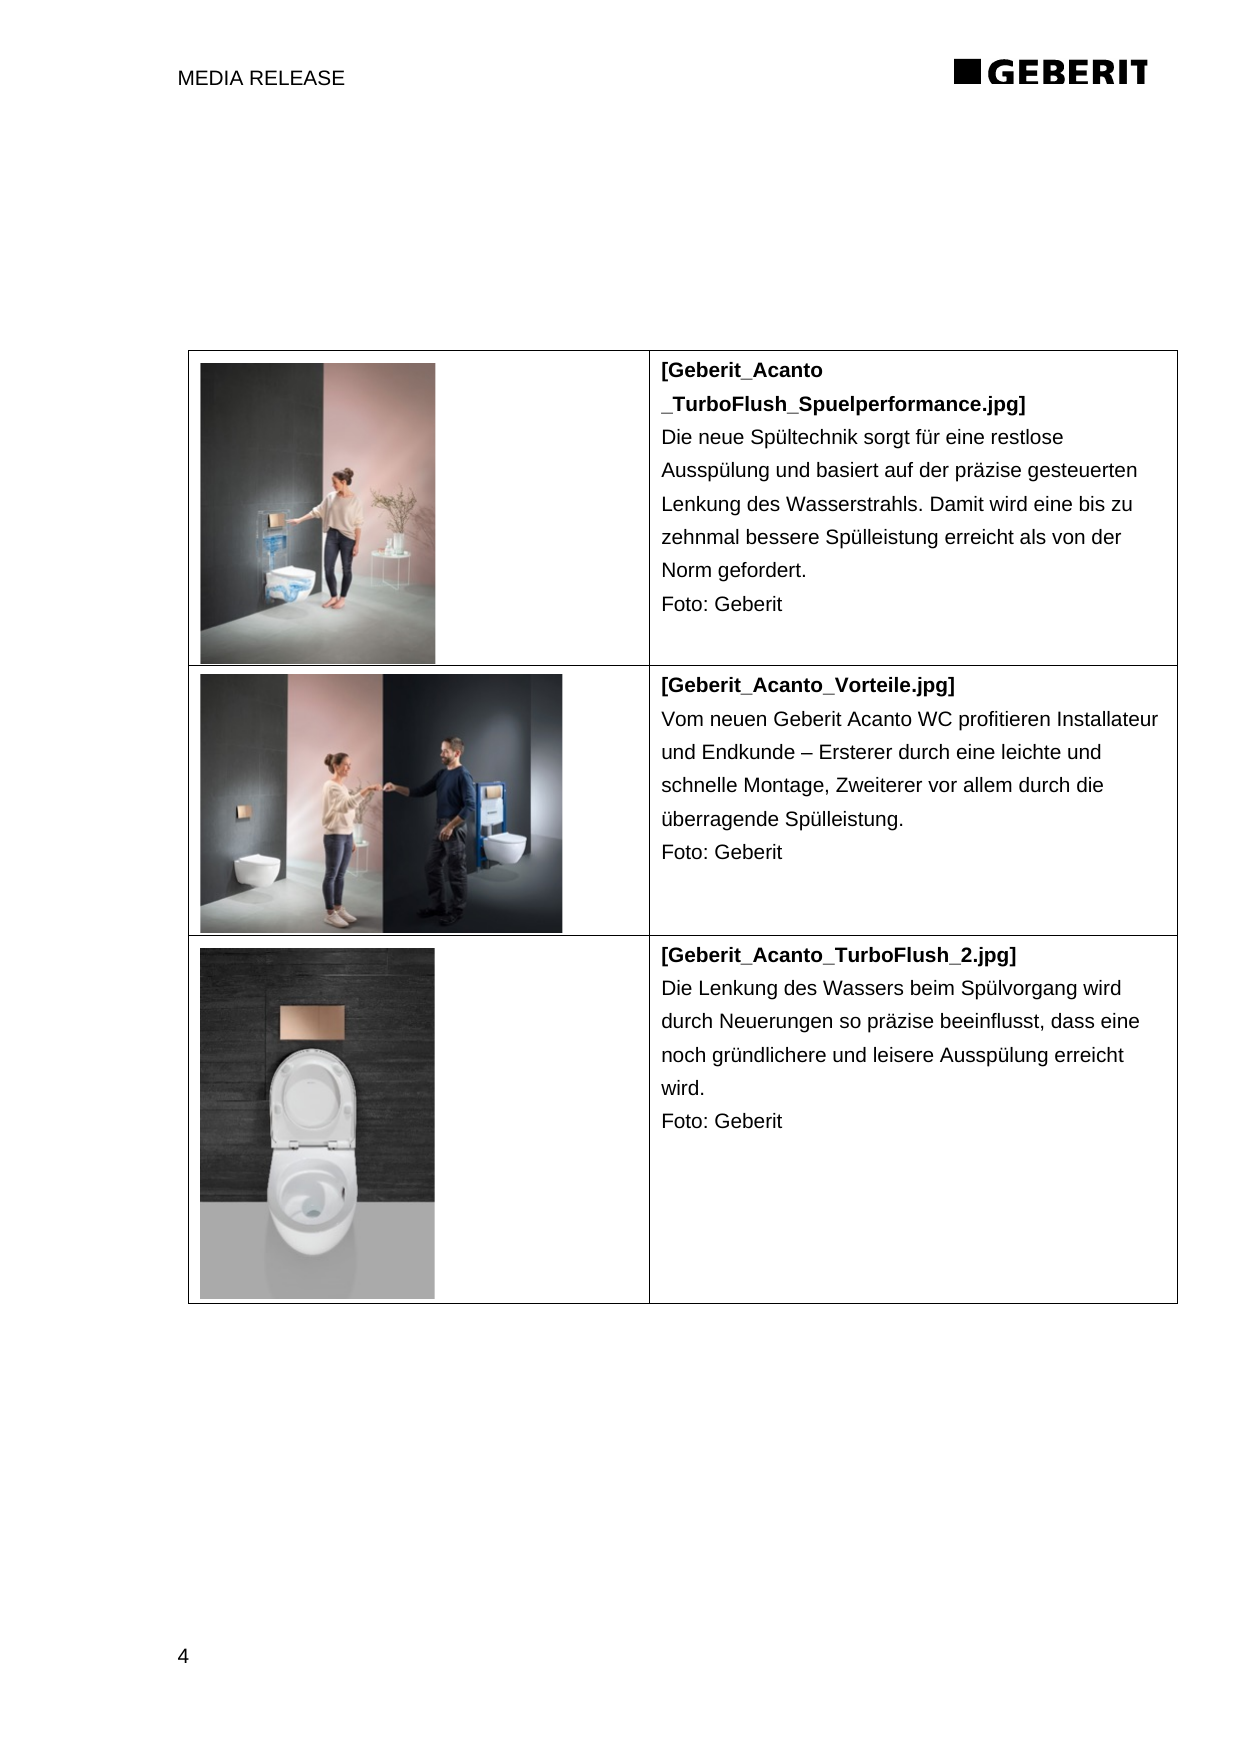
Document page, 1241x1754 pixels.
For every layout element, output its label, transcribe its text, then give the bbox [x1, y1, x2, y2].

table_cell [Geberit_Acanto_Vorteile.jpg] Vom neuen Geberit Acanto WC profitieren Installateur und Endkunde – Ersterer durch eine leichte und schnelle Montage, Zweiterer vor allem durch die überragende Spülleistung. Foto: Geberit [650, 666, 1177, 934]
picture [200, 363, 436, 664]
picture [953, 58, 1148, 84]
table_cell [189, 936, 649, 1303]
picture [200, 948, 435, 1299]
table_cell [Geberit_Acanto_TurboFlush_2.jpg] Die Lenkung des Wassers beim Spülvorgang wird durch Neuerungen so präzise beeinflusst, dass eine noch gründlichere und leisere Ausspülung erreicht wird. Foto: Geberit [650, 936, 1177, 1303]
table_cell [189, 351, 649, 665]
picture [200, 674, 563, 933]
table_cell [Geberit_Acanto_TurboFlush_Spuelperformance.jpg] Die neue Spültechnik sorgt für eine restlose Ausspülung und basiert auf der präzise gesteuerten Lenkung des Wasserstrahls. Damit wird eine bis zu zehnmal bessere Spülleistung erreicht als von der Norm gefordert. Foto: Geberit [650, 351, 1177, 665]
table_cell [189, 666, 649, 934]
